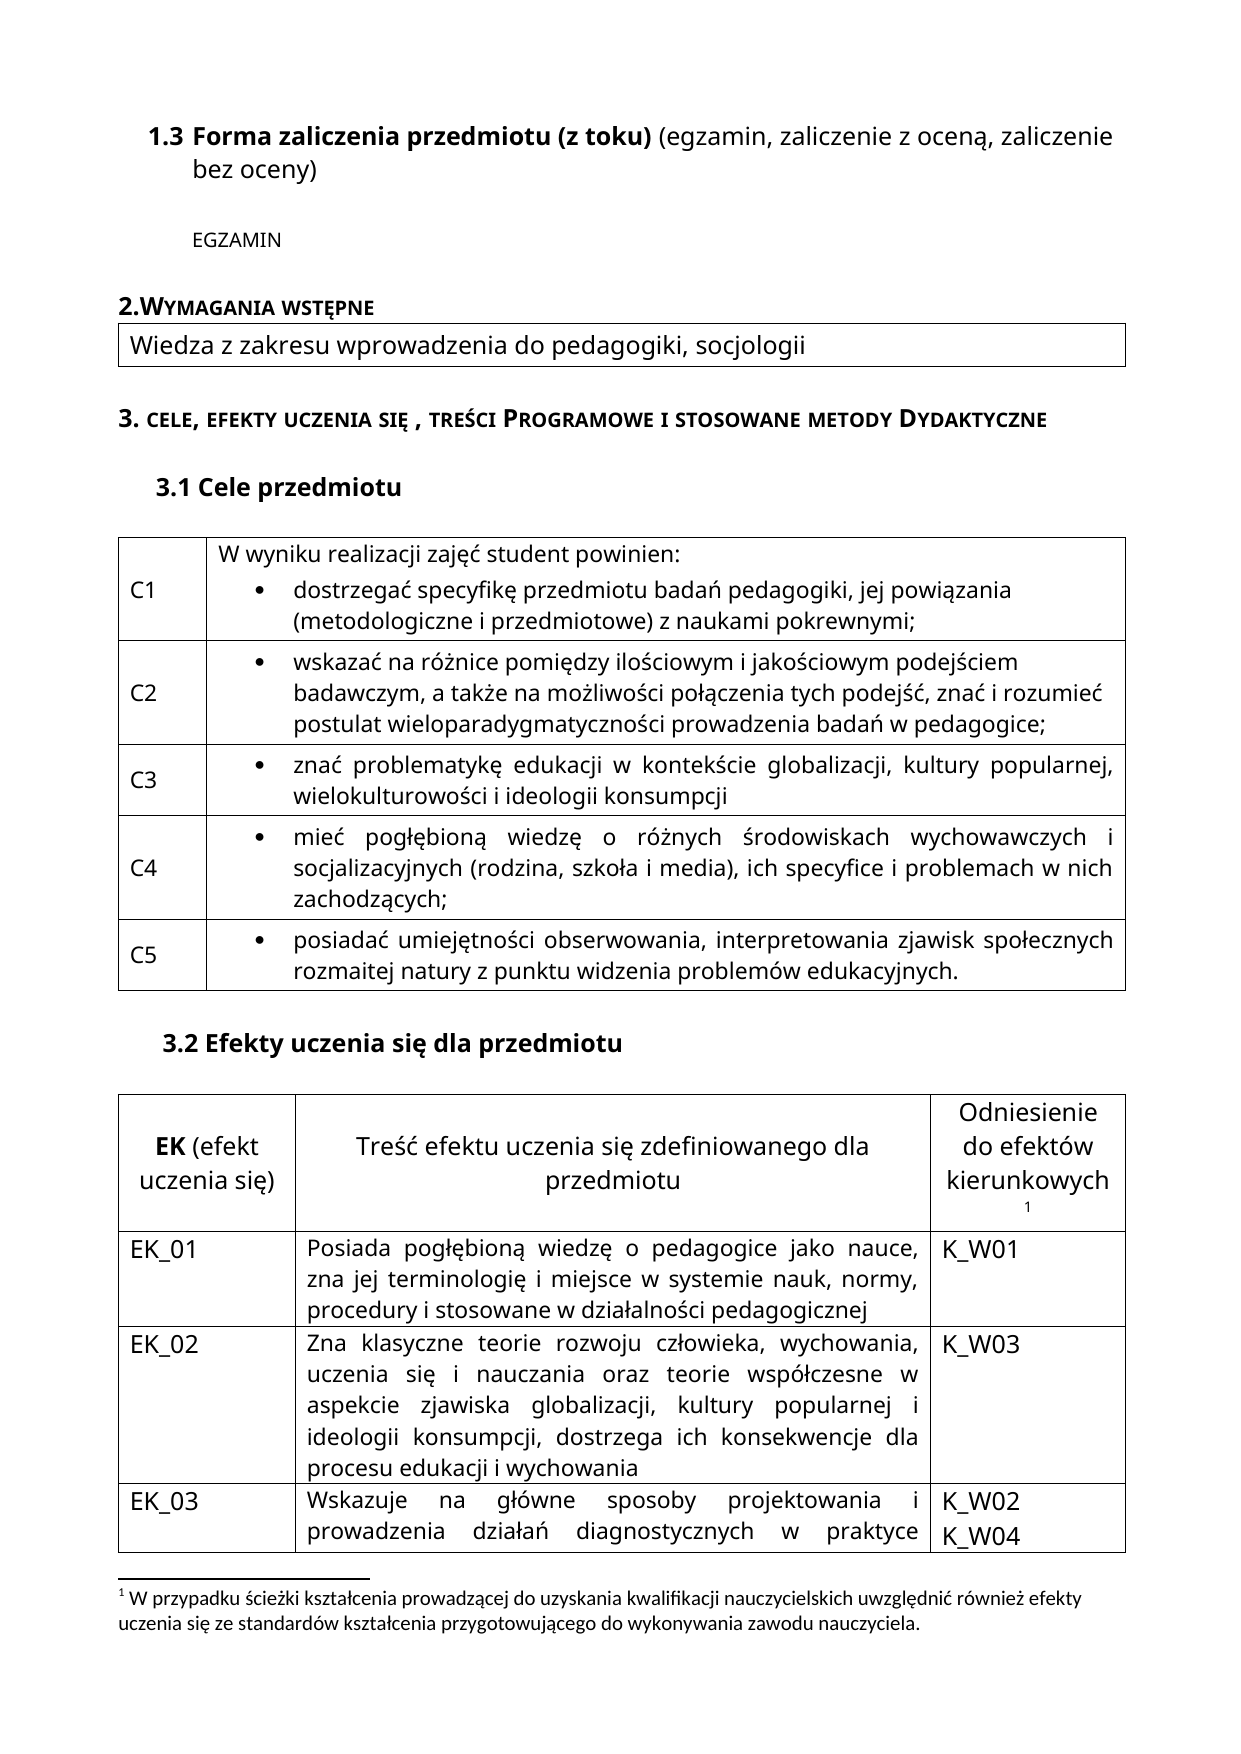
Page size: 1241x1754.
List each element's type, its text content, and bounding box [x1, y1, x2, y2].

table_header C1 [119, 538, 206, 640]
table_header W wyniku realizacji zajęć student powinien: dostrzegać specyfikę przedmiotu badań pedagogiki, jej powiązania (metodologiczne i przedmiotowe) z naukami pokrewnymi; [207, 538, 1125, 640]
table_cell K_W03 [931, 1327, 1125, 1483]
text egzamin [118, 220, 1122, 254]
table_cell Zna klasyczne teorie rozwoju człowieka, wychowania, uczenia się i nauczania oraz teorie współczesne w aspekcie zjawiska globalizacji, kultury popularnej i ideologii konsumpcji, dostrzega ich konsekwencje dla procesu edukacji i wychowania [296, 1327, 930, 1483]
table_header Treść efektu uczenia się zdefiniowanego dla przedmiotu [296, 1095, 930, 1231]
table_cell mieć pogłębioną wiedzę o różnych środowiskach wychowawczych i socjalizacyjnych (rodzina, szkoła i media), ich specyfice i problemach w nich zachodzących; [207, 816, 1125, 918]
text 2.Wymagania wstępne [118, 288, 1122, 322]
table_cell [296, 1484, 930, 1552]
table_cell K_W02 K_W04 [931, 1484, 1125, 1552]
text 3. cele, efekty uczenia się , treści Programowe i stosowane metody Dydaktyczne [118, 401, 1122, 435]
table_header Wiedza z zakresu wprowadzenia do pedagogiki, socjologii [119, 324, 1125, 366]
text 3.2 Efekty uczenia się dla przedmiotu [162, 1026, 1122, 1059]
table_header EK (efekt uczenia się) [119, 1095, 295, 1231]
table_header Odniesienie do efektów kierunkowych [931, 1095, 1125, 1231]
table_cell EK_01 [119, 1232, 295, 1326]
table_cell C2 [119, 641, 206, 743]
table_cell C3 [119, 745, 206, 815]
table_cell posiadać umiejętności obserwowania, interpretowania zjawisk społecznych rozmaitej natury z punktu widzenia problemów edukacyjnych. [207, 920, 1125, 990]
table_cell C5 [119, 920, 206, 990]
table_cell wskazać na różnice pomiędzy ilościowym i jakościowym podejściem badawczym, a także na możliwości połączenia tych podejść, znać i rozumieć postulat wieloparadygmatyczności prowadzenia badań w pedagogice; [207, 641, 1125, 743]
table_cell C4 [119, 816, 206, 918]
table_cell EK_03 [119, 1484, 295, 1552]
text 1.3 Forma zaliczenia przedmiotu (z toku) (egzamin, zaliczenie z oceną, zaliczenie bez oceny) [148, 118, 1122, 186]
table_cell K_W01 [931, 1232, 1125, 1326]
text 3.1 Cele przedmiotu [156, 469, 1122, 503]
table_cell znać problematykę edukacji w kontekście globalizacji, kultury popularnej, wielokulturowości i ideologii konsumpcji [207, 745, 1125, 815]
table_cell Posiada pogłębioną wiedzę o pedagogice jako nauce, zna jej terminologię i miejsce w systemie nauk, normy, procedury i stosowane w działalności pedagogicznej [296, 1232, 930, 1326]
table_cell EK_02 [119, 1327, 295, 1483]
